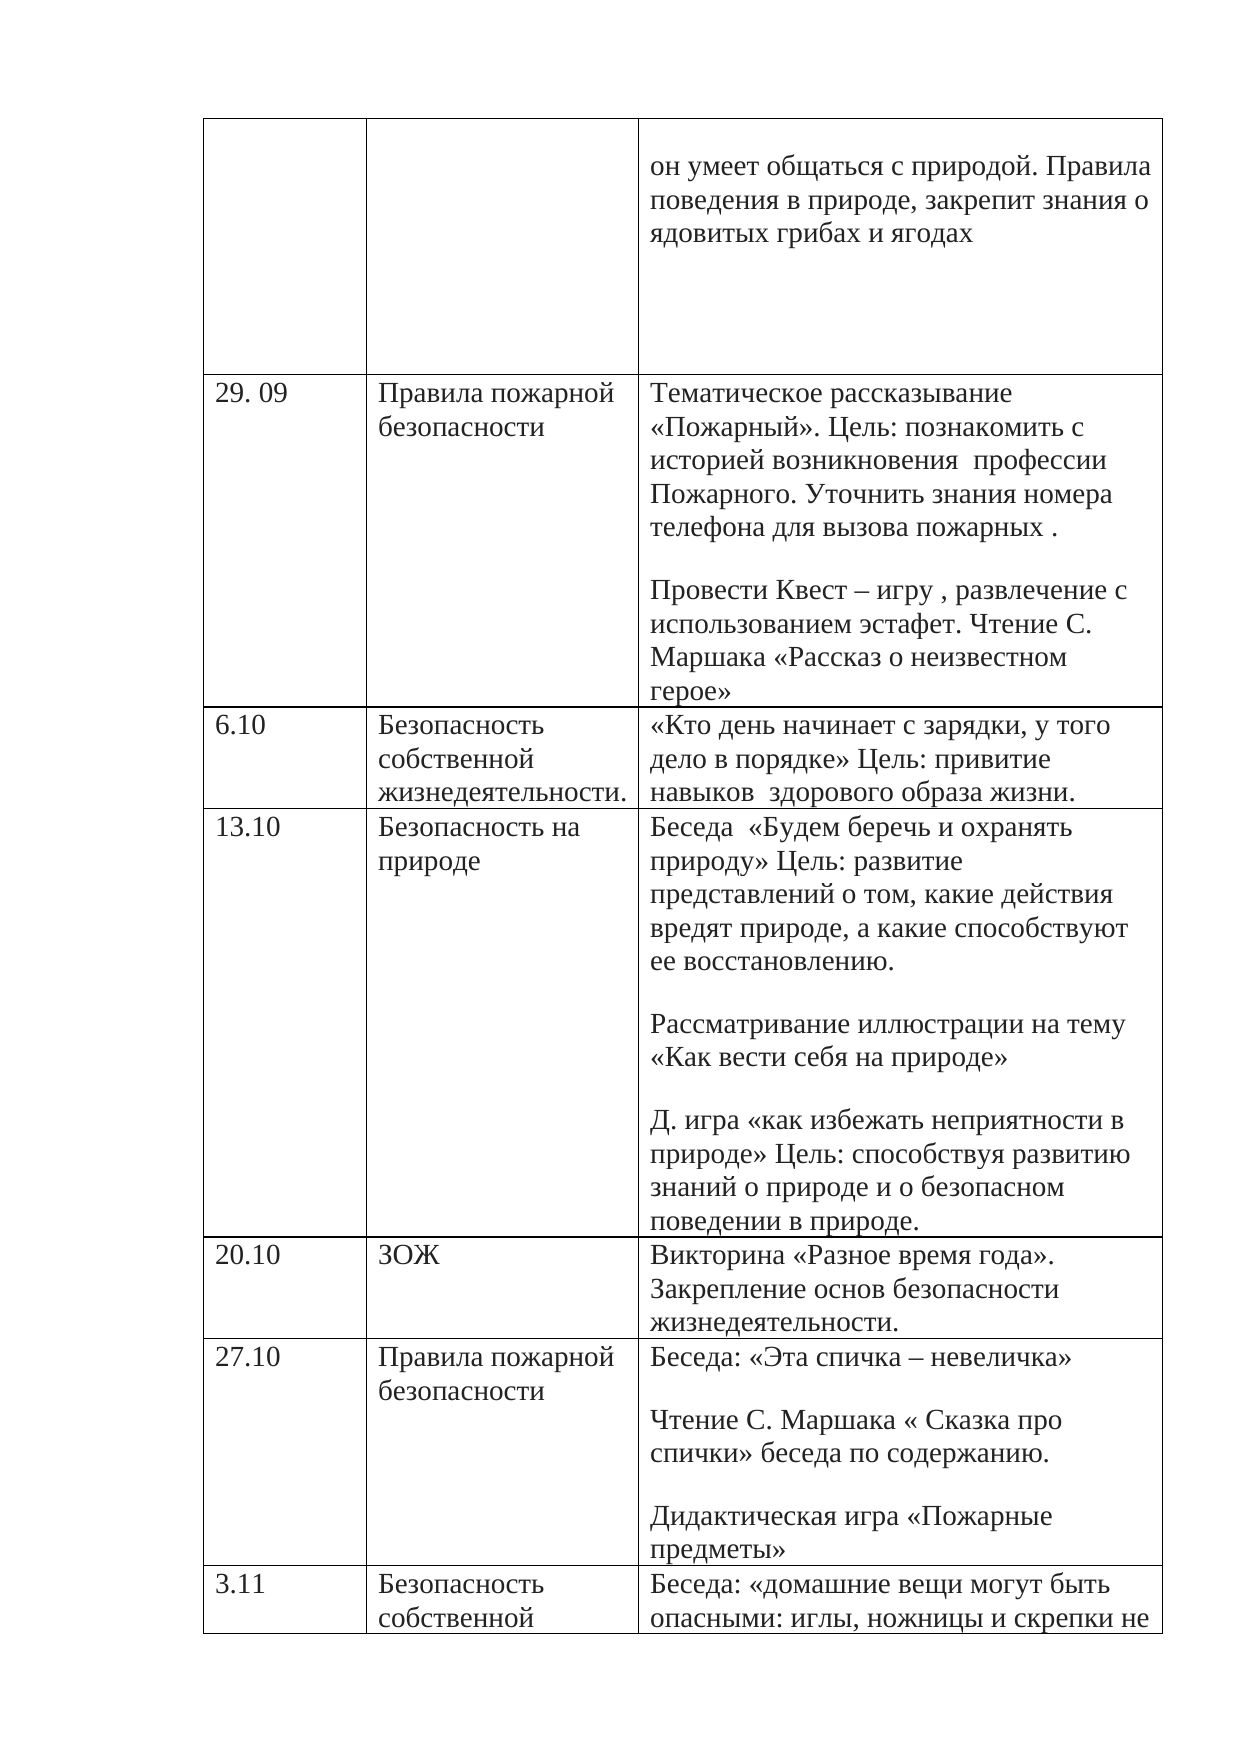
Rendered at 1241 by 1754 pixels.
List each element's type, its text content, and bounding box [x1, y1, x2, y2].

table_cell Безопасный отдых на природе [367, 119, 638, 475]
table_cell Безопасность собственной жизнедеятельности. [534, 808, 638, 909]
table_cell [639, 1440, 1162, 1632]
table_cell Правила пожарной безопасности [367, 476, 638, 807]
table_cell «Кто день начинает с зарядки, у того дело в порядке» Цель: привитие навыков здорового образа жизни. [1051, 808, 1162, 909]
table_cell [367, 1440, 638, 1632]
table_cell Безопасность на природе [367, 910, 638, 1337]
table_cell Тематическое рассказывание «Пожарный». Цель: познакомить с историей возникновения профессии Пожарного. Уточнить знания номера телефона для вызова пожарных . Провести Квест – игру , развлечение с использованием эстафет. Чтение С. Маршака «Рассказ о неизвестном герое» [639, 476, 1162, 807]
table_cell 27.10 [204, 1440, 366, 1632]
table_cell 22.09 [204, 119, 366, 475]
table_cell Беседа: Ядовитые грибы и ягоды. Цель: пояснить детям, что жизнь и здоровье человека зависит от того, как он умеет общаться с природой. Правила поведения в природе, закрепит знания о ядовитых грибах и ягодах [639, 119, 1162, 475]
table_cell Беседа «Будем беречь и охранять природу» Цель: развитие представлений о том, какие действия вредят природе, а какие способствуют ее восстановлению. Рассматривание иллюстрации на тему «Как вести себя на природе» Д. игра «как избежать неприятности в природе» Цель: способствуя развитию знаний о природе и о безопасном поведении в природе. [639, 910, 1162, 1337]
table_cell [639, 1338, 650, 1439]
table_cell Викторина «Разное время года». Закрепление основ безопасности жизнедеятельности. [899, 1338, 1162, 1439]
table_cell 20.10 [204, 1338, 366, 1439]
table_cell 13.10 [204, 910, 366, 1337]
table_cell 6.10 [204, 808, 366, 909]
table_cell ЗОЖ [367, 1338, 638, 1439]
table_cell 29. 09 [204, 476, 366, 807]
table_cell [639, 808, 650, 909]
